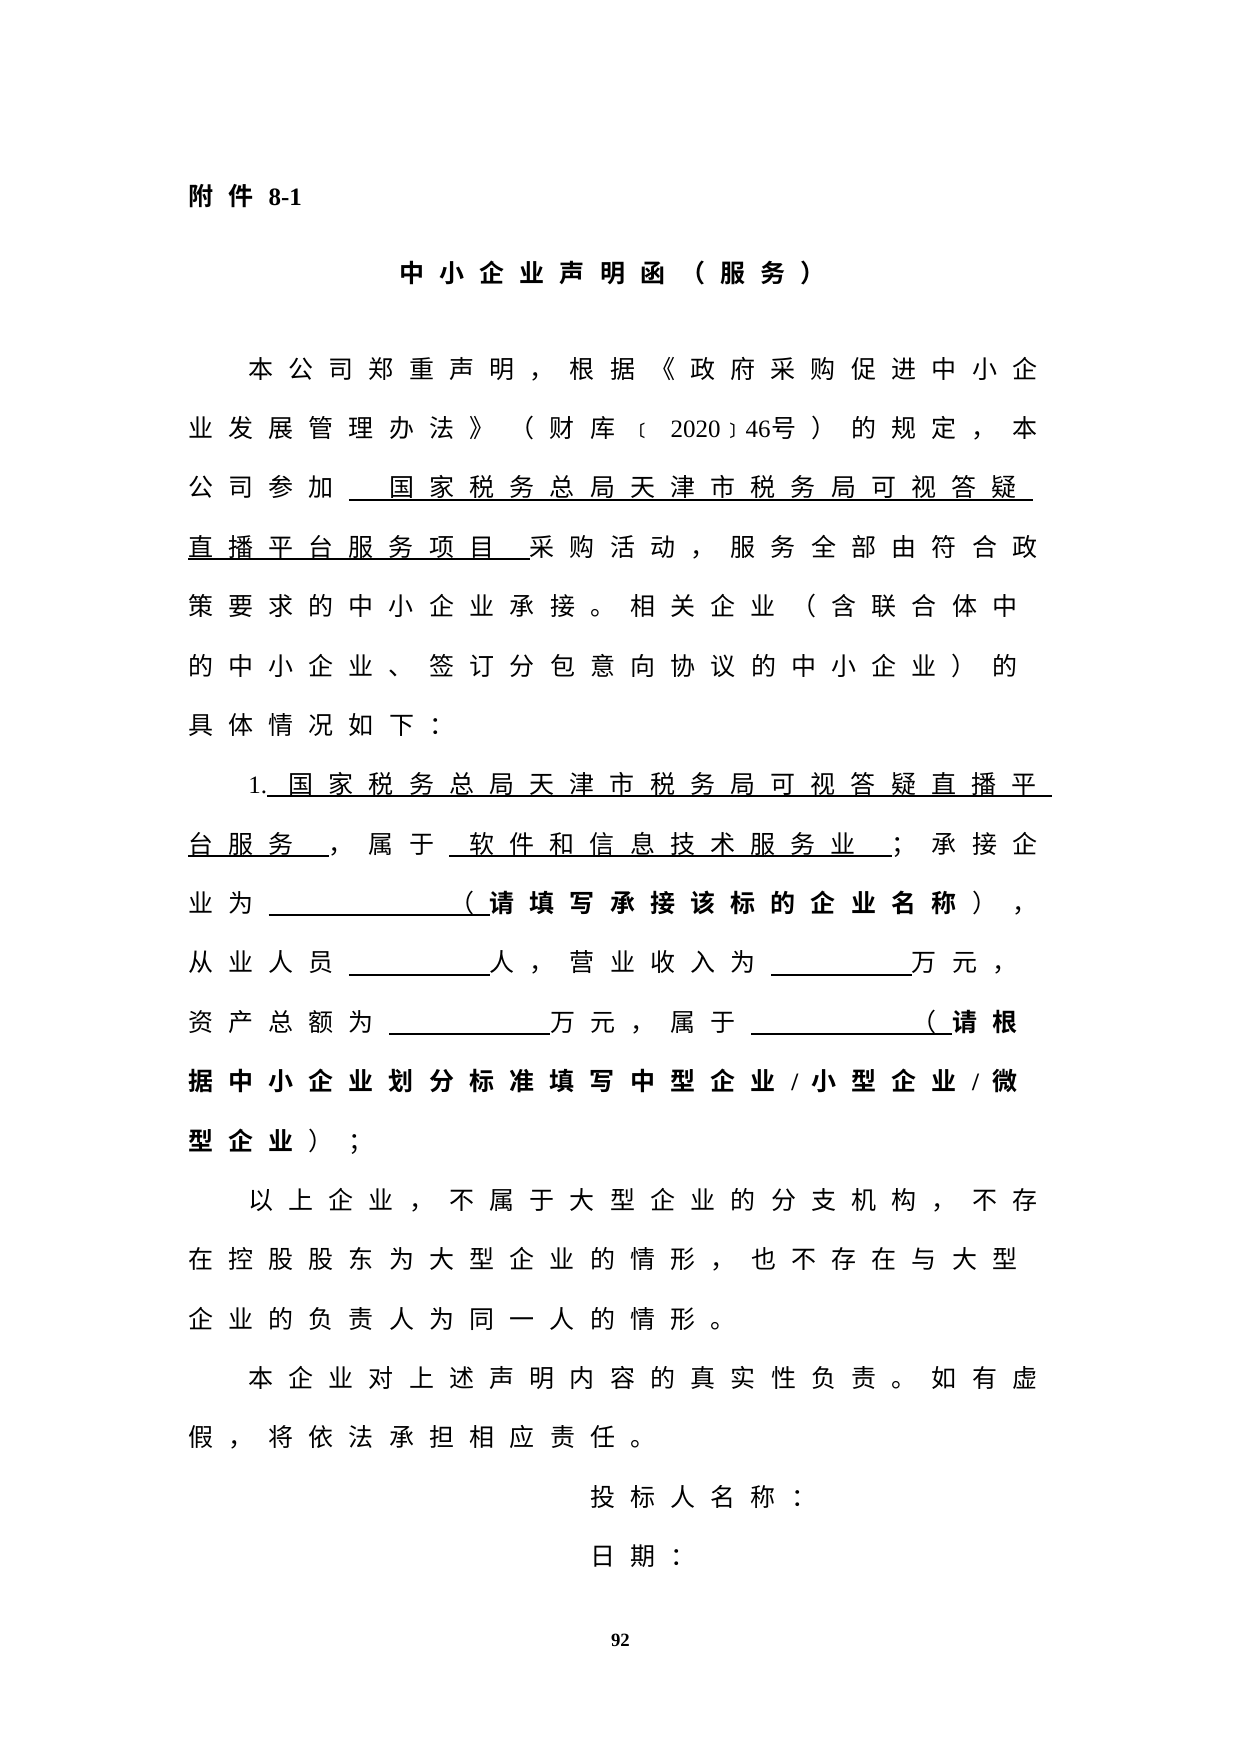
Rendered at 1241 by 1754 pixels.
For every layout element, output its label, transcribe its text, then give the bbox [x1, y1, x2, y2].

text 本企业对上述声明内容的真实性负责。如有虚假，将依法承担相应责任。 [188, 1347, 1052, 1466]
text 附件8-1 [188, 164, 1052, 224]
text 1. 国家税务总局天津市税务局可视答疑直播平台服务 ，属于 软件和信息技术服务业 ；承接企业为 （请填写承接该标的企业名称），从业人员 人，营业收入为 万元，资产总额为 万元，属于 （请根据中小企业划分标准填写中型企业/小型企业/微型企业）； [188, 753, 1052, 1169]
text 本公司郑重声明，根据《政府采购促进中小企业发展管理办法》（财库﹝2020﹞46号）的规定，本公司参加 国家税务总局天津市税务局可视答疑直播平台服务项目 采购活动，服务全部由符合政策要求的中小企业承接。相关企业（含联合体中的中小企业、签订分包意向协议的中小企业）的具体情况如下： [188, 338, 1052, 753]
text 中小企业声明函（服务） [188, 242, 1052, 301]
text 投标人名称： [588, 1466, 1052, 1525]
text 以上企业，不属于大型企业的分支机构，不存在控股股东为大型企业的情形，也不存在与大型企业的负责人为同一人的情形。 [188, 1169, 1052, 1347]
text 日期： [588, 1525, 1052, 1584]
